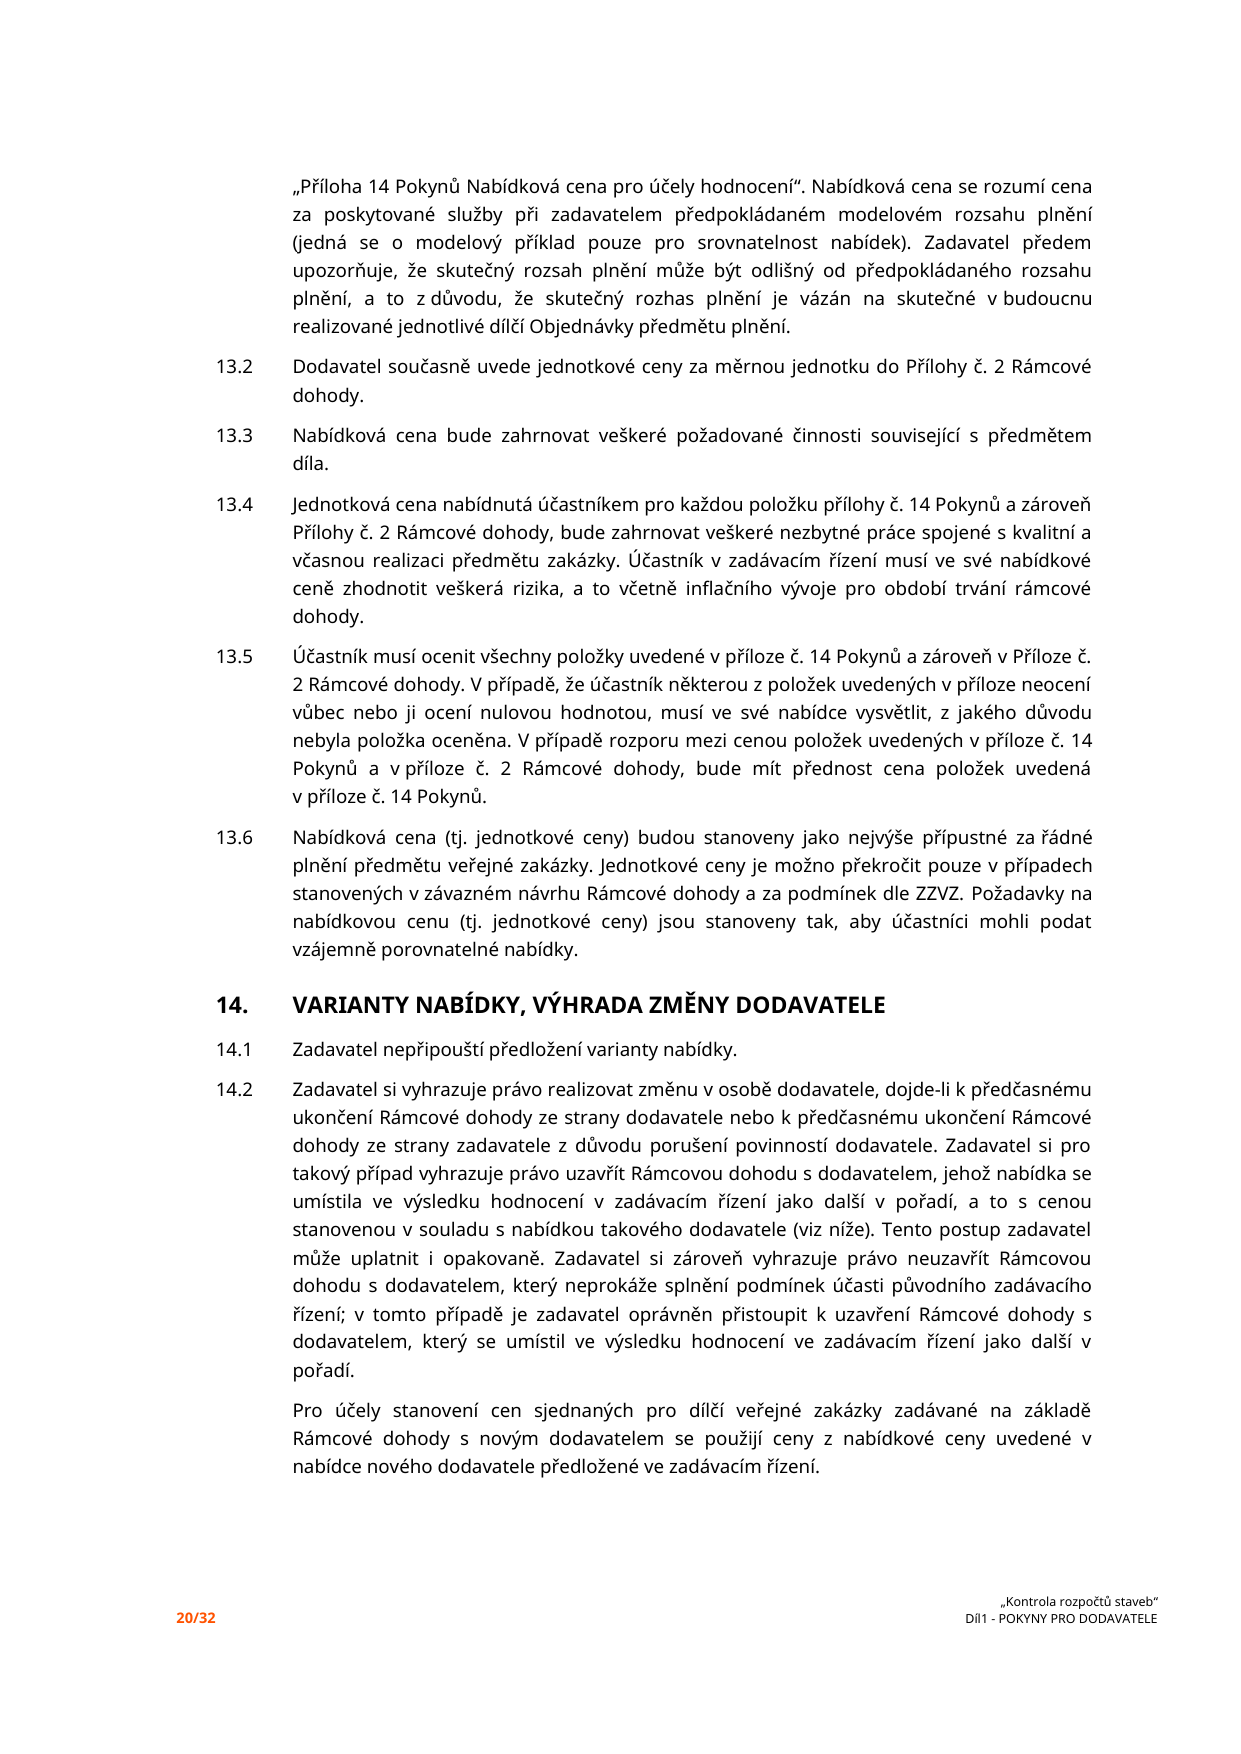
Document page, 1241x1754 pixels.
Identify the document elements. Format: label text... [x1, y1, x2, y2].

text Pro účely stanovení cen sjednaných pro dílčí veřejné zakázky zadávané na základě Rámcové dohody s novým dodavatelem se použijí ceny z nabídkové ceny uvedené v nabídce nového dodavatele předložené ve zadávacím řízení. [292, 1397, 1093, 1479]
text Nabídková cena bude zahrnovat veškeré požadované činnosti související s předmětem díla. [216, 422, 1093, 476]
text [216, 173, 1093, 339]
text Nabídková cena (tj. jednotkové ceny) budou stanoveny jako nejvýše přípustné za řádné plnění předmětu veřejné zakázky. Jednotkové ceny je možno překročit pouze v případech stanovených v závazném návrhu Rámcové dohody a za podmínek dle ZZVZ. Požadavky na nabídkovou cenu (tj. jednotkové ceny) jsou stanoveny tak, aby účastníci mohli podat vzájemně porovnatelné nabídky. [216, 824, 1093, 962]
text Účastník musí ocenit všechny položky uvedené v příloze č. 14 Pokynů a zároveň v Příloze č. 2 Rámcové dohody. V případě, že účastník některou z položek uvedených v příloze neocení vůbec nebo ji ocení nulovou hodnotou, musí ve své nabídce vysvětlit, z jakého důvodu nebyla položka oceněna. V případě rozporu mezi cenou položek uvedených v příloze č. 14 Pokynů a v příloze č. 2 Rámcové dohody, bude mít přednost cena položek uvedená v příloze č. 14 Pokynů. [216, 643, 1093, 809]
text Zadavatel si vyhrazuje právo realizovat změnu v osobě dodavatele, dojde-li k předčasnému ukončení Rámcové dohody ze strany dodavatele nebo k předčasnému ukončení Rámcové dohody ze strany zadavatele z důvodu porušení povinností dodavatele. Zadavatel si pro takový případ vyhrazuje právo uzavřít Rámcovou dohodu s dodavatelem, jehož nabídka se umístila ve výsledku hodnocení v zadávacím řízení jako další v pořadí, a to s cenou stanovenou v souladu s nabídkou takového dodavatele (viz níže). Tento postup zadavatel může uplatnit i opakovaně. Zadavatel si zároveň vyhrazuje právo neuzavřít Rámcovou dohodu s dodavatelem, který neprokáže splnění podmínek účasti původního zadávacího řízení; v tomto případě je zadavatel oprávněn přistoupit k uzavření Rámcové dohody s dodavatelem, který se umístil ve výsledku hodnocení ve zadávacím řízení jako další v pořadí. [216, 1077, 1093, 1382]
text Dodavatel současně uvede jednotkové ceny za měrnou jednotku do Přílohy č. 2 Rámcové dohody. [216, 354, 1093, 407]
text Zadavatel nepřipouští předložení varianty nabídky. [216, 1036, 1093, 1062]
text VARIANTY NABÍDKY, VÝHRADA ZMĚNY DODAVATELE [216, 989, 1093, 1021]
text Jednotková cena nabídnutá účastníkem pro každou položku přílohy č. 14 Pokynů a zároveň Přílohy č. 2 Rámcové dohody, bude zahrnovat veškeré nezbytné práce spojené s kvalitní a včasnou realizaci předmětu zakázky. Účastník v zadávacím řízení musí ve své nabídkové ceně zhodnotit veškerá rizika, a to včetně inflačního vývoje pro období trvání rámcové dohody. [216, 491, 1093, 628]
